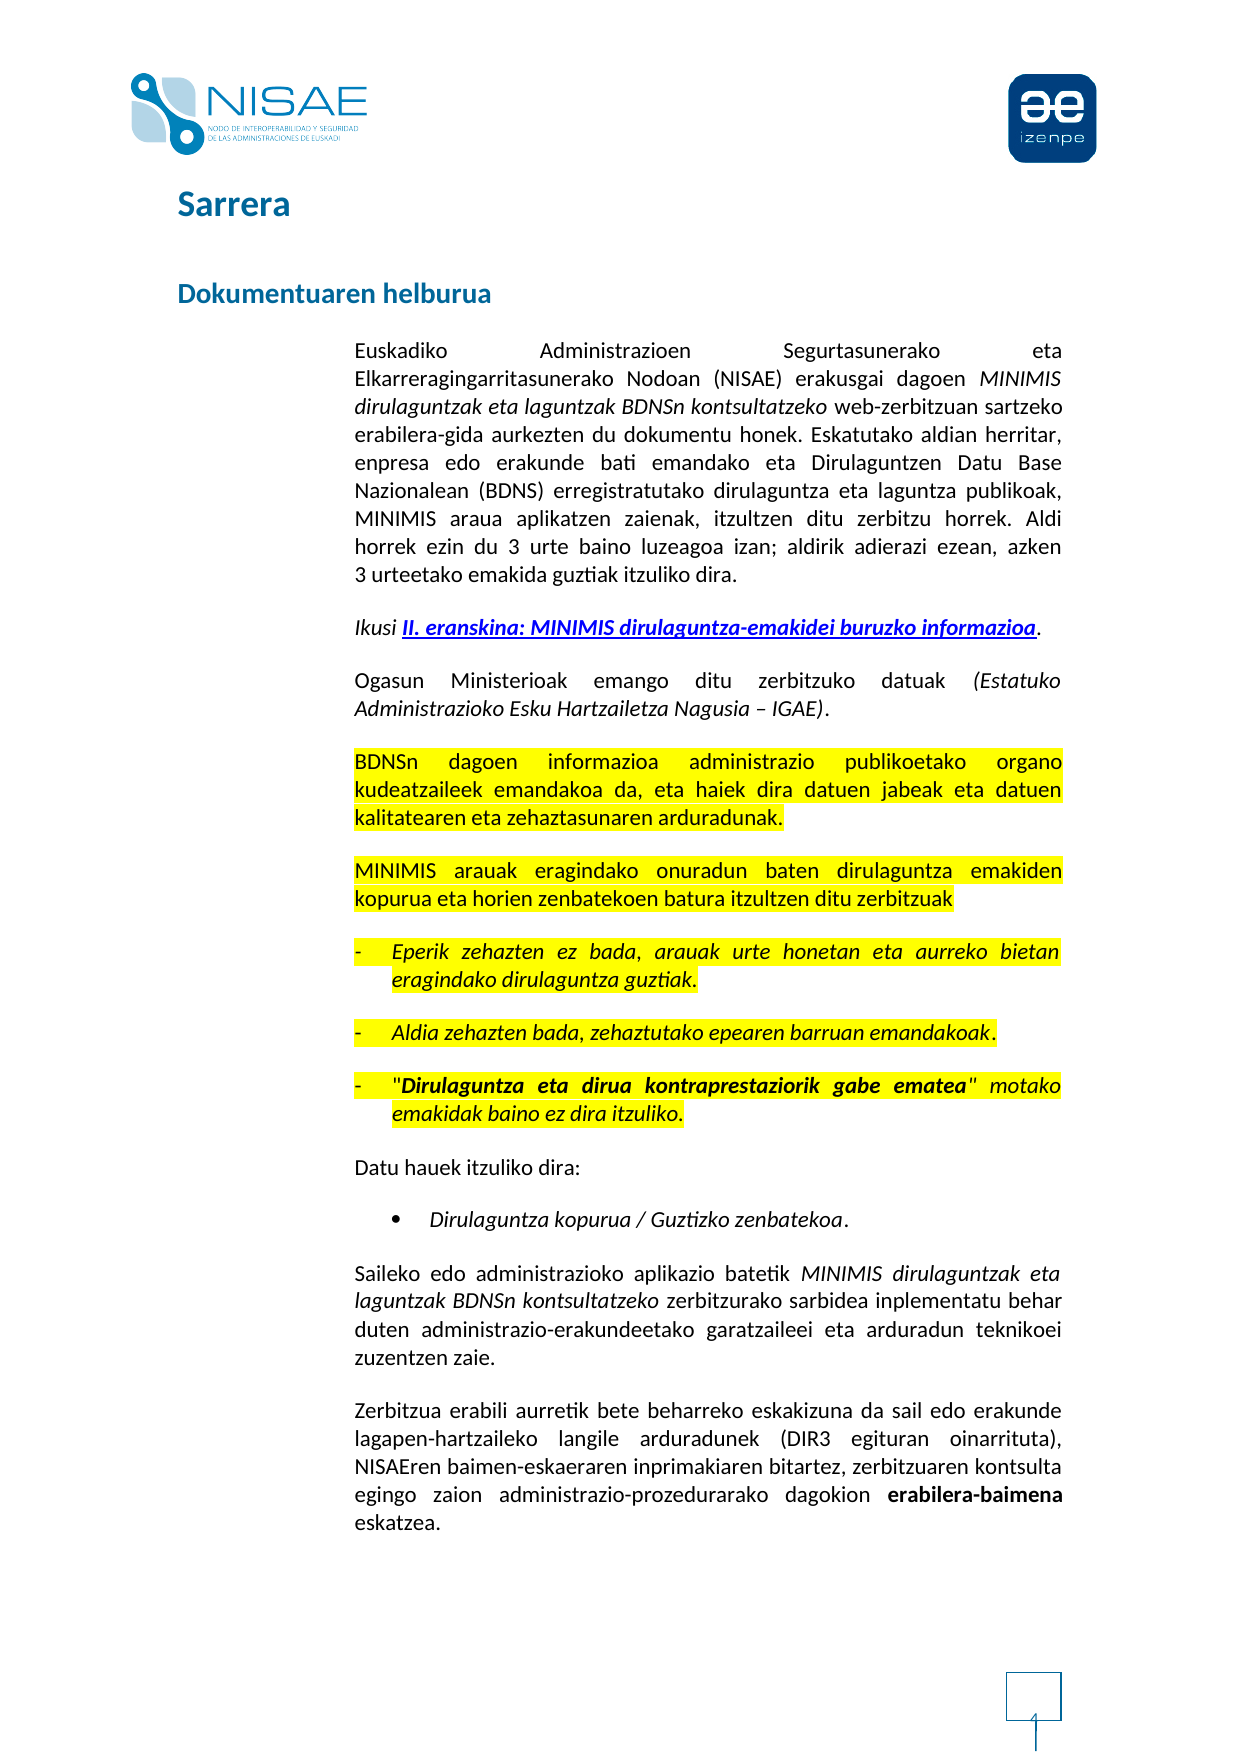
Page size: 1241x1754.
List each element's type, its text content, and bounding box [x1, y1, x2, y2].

text MINIMIS arauak eragindako onuradun baten dirulaguntza emakiden kopurua eta horien zenbatekoen batura itzultzen ditu zerbitzuak [354, 884, 1063, 912]
text Zerbitzua erabili aurretik bete beharreko eskakizuna da sail edo erakunde lagapen-hartzaileko langile arduradunek (DIR3 egituran oinarrituta), NISAEren baimen-eskaeraren inprimakiaren bitartez, zerbitzuaren kontsulta egingo zaion administrazio-prozedurarako dagokion erabilera-baimena eskatzea. [354, 1396, 1063, 1536]
list Eperik zehazten ez bada, arauak urte honetan eta aurreko bietan eragindako dirulaguntza guztiak. [354, 937, 1063, 993]
picture [149, 73, 386, 155]
picture [139, 81, 148, 90]
picture [1007, 74, 1097, 163]
text BDNSn dagoen informazioa administrazio publikoetako organo kudeatzaileek emandakoa da, eta haiek dira datuen jabeak eta datuen kalitatearen eta zehaztasunaren arduradunak. [354, 803, 1063, 831]
list "Dirulaguntza eta dirua kontraprestaziorik gabe ematea" motako emakidak baino ez dira itzuliko. [354, 1072, 1063, 1128]
list Dirulaguntza kopurua / Guztizko zenbatekoa. [392, 1206, 1063, 1234]
picture [181, 131, 193, 143]
text Datu hauek itzuliko dira: [354, 1153, 1063, 1181]
text Sarrera [177, 180, 1063, 226]
text Euskadiko Administrazioen Segurtasunerako eta Elkarreragingarritasunerako Nodoan (NISAE) erakusgai dagoen MINIMIS dirulaguntzak eta laguntzak BDNSn kontsultatzeko web-zerbitzuan sartzeko erabilera-gida aurkezten du dokumentu honek. Eskatutako aldian herritar, enpresa edo erakunde bati emandako eta Dirulaguntzen Datu Base Nazionalean (BDNS) erregistratutako dirulaguntza eta laguntza publikoak, MINIMIS araua aplikatzen zaienak, itzultzen ditu zerbitzu horrek. Aldi horrek ezin du 3 urte baino luzeagoa izan; aldirik adierazi ezean, azken 3 urteetako emakida guztiak itzuliko dira. [354, 336, 1063, 588]
text Ikusi II. eranskina: MINIMIS dirulaguntza-emakidei buruzko informazioa. [354, 613, 1063, 641]
text Dokumentuaren helburua [177, 276, 1063, 311]
picture [118, 73, 180, 155]
list Aldia zehazten bada, zehaztutako epearen barruan emandakoak. [354, 1018, 1063, 1047]
text Saileko edo administrazioko aplikazio batetik MINIMIS dirulaguntzak eta laguntzak BDNSn kontsultatzeko zerbitzurako sarbidea inplementatu behar duten administrazio-erakundeetako garatzaileei eta arduradun teknikoei zuzentzen zaie. [354, 1259, 1063, 1371]
text Ogasun Ministerioak emango ditu zerbitzuko datuak (Estatuko Administrazioko Esku Hartzailetza Nagusia – IGAE). [354, 666, 1063, 722]
